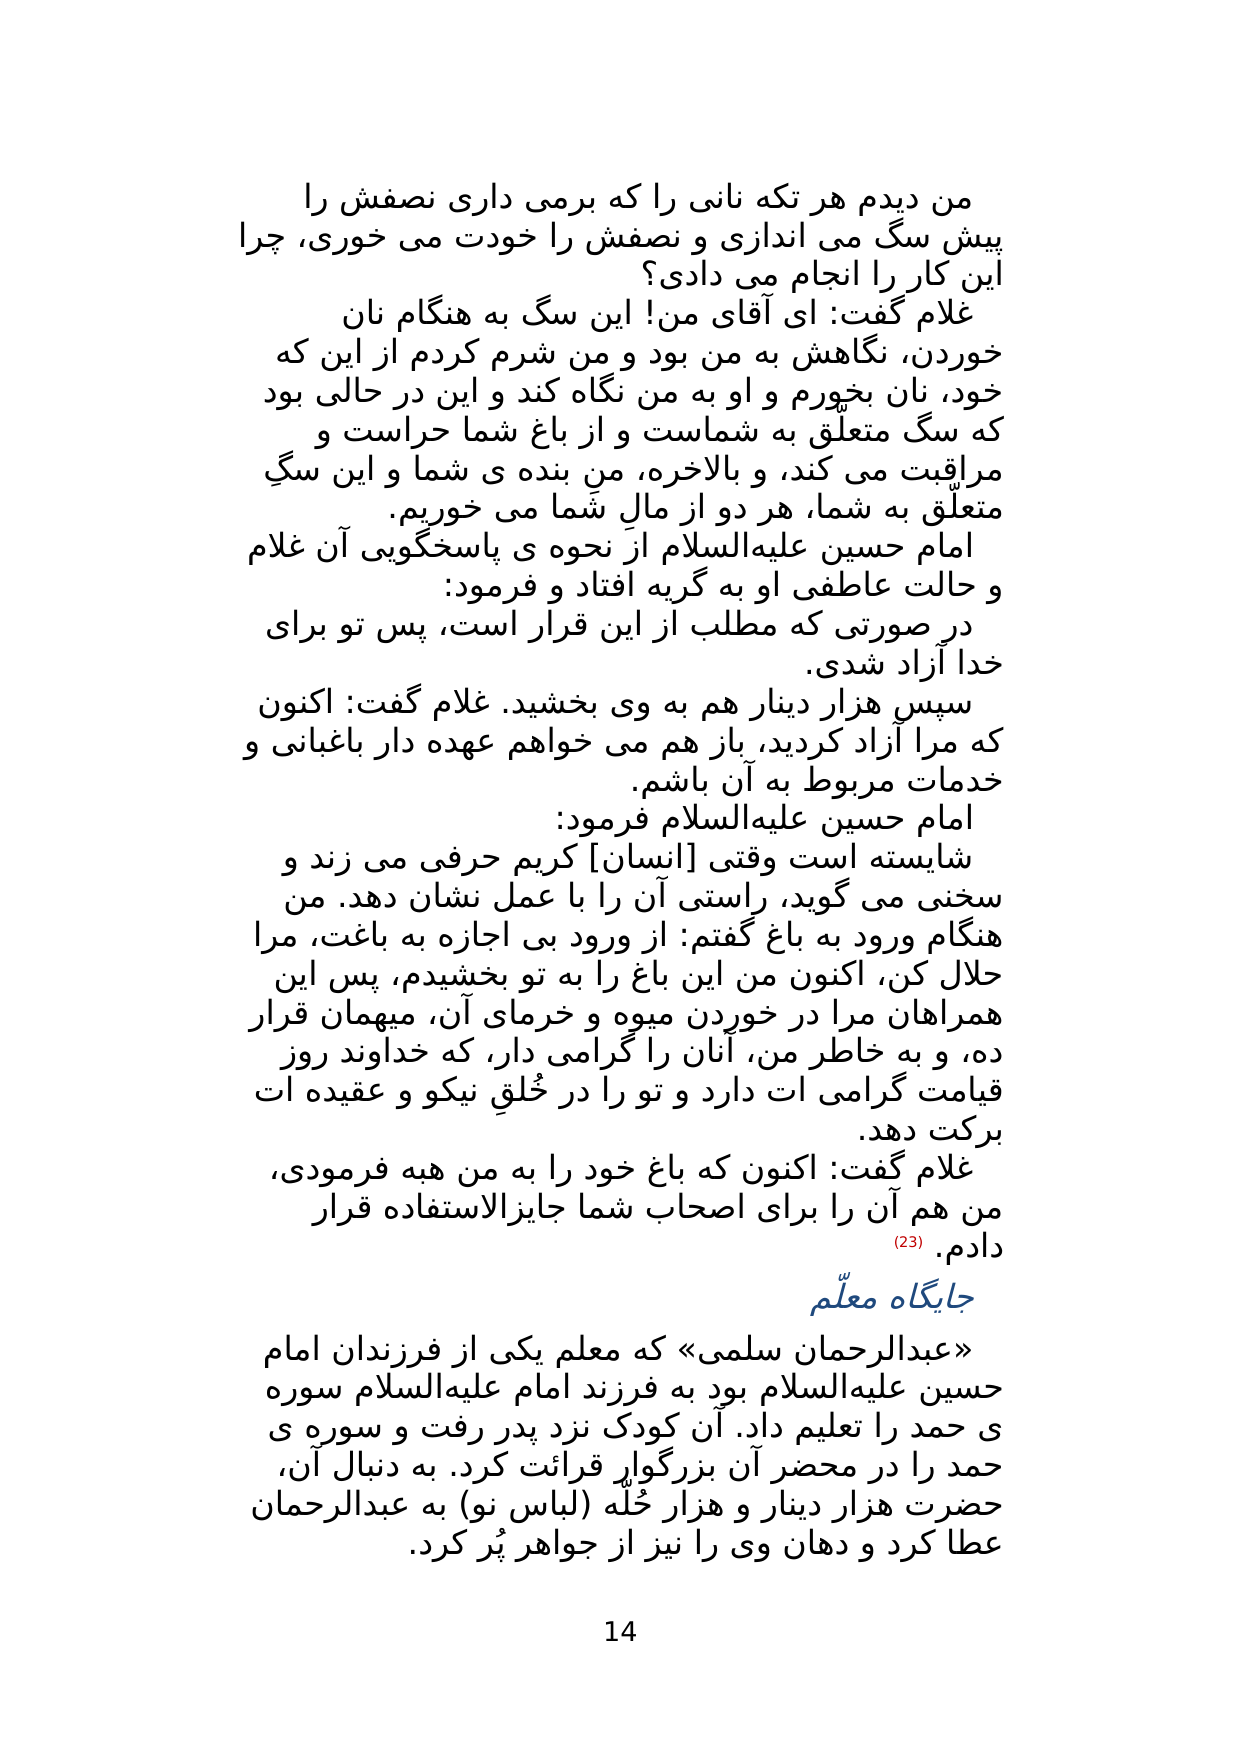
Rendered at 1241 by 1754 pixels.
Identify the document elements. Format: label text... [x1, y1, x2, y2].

text سپس هزار دینار هم به وی بخشید. غلام گفت: اکنون که مرا آزاد کردید، باز هم می خواهم عهده دار باغبانی و خدمات مربوط به آن باشم. [236, 682, 1004, 799]
subtitle جایگاه معلّم [236, 1278, 1004, 1316]
text غلام گفت: اکنون که باغ خود را به من هبه فرمودی، من هم آن را برای اصحاب شما جایزالاستفاده قرار دادم. (23) [236, 1148, 1004, 1265]
text در صورتی که مطلب از این قرار است، پس تو برای خدا آزاد شدی. [236, 604, 1004, 682]
text غلام گفت: ای آقای من! این سگ به هنگام نان خوردن، نگاهش به من بود و من شرم کردم از این که خود، نان بخورم و او به من نگاه کند و این در حالی بود که سگ متعلّق به شماست و از باغ شما حراست و مراقبت می کند، و بالاخره، منِ بنده ی شما و این سگِ متعلّق به شما، هر دو از مالِ شما می خوریم. [236, 294, 1004, 527]
text شایسته است وقتی [انسان] کریم حرفی می زند و سخنی می گوید، راستی آن را با عمل نشان دهد. من هنگام ورود به باغ گفتم: از ورود بی اجازه به باغت، مرا حلال کن، اکنون من این باغ را به تو بخشیدم، پس این همراهان مرا در خوردن میوه و خرمای آن، میهمان قرار ده، و به خاطر من، آنان را گرامی دار، که خداوند روز قیامت گرامی ات دارد و تو را در خُلقِ نیکو و عقیده ات برکت دهد. [236, 838, 1004, 1148]
text امام حسین علیه‌السلام از نحوه ی پاسخگویی آن غلام و حالت عاطفی او به گریه افتاد و فرمود: [236, 527, 1004, 604]
text امام حسین علیه‌السلام فرمود: [236, 799, 1004, 838]
text من دیدم هر تکه نانی را که برمی داری نصفش را پیش سگ می اندازی و نصفش را خودت می خوری، چرا این کار را انجام می دادی؟ [236, 177, 1004, 294]
text «عبدالرحمان سلمی» که معلم یکی از فرزندان امام حسین علیه‌السلام بود به فرزند امام علیه‌السلام سوره ی حمد را تعلیم داد. آن کودک نزد پدر رفت و سوره ی حمد را در محضر آن بزرگوار قرائت کرد. به دنبال آن، حضرت هزار دینار و هزار حُلّه (لباس نو) به عبدالرحمان عطا کرد و دهان وی را نیز از جواهر پُر کرد. [236, 1329, 1004, 1562]
